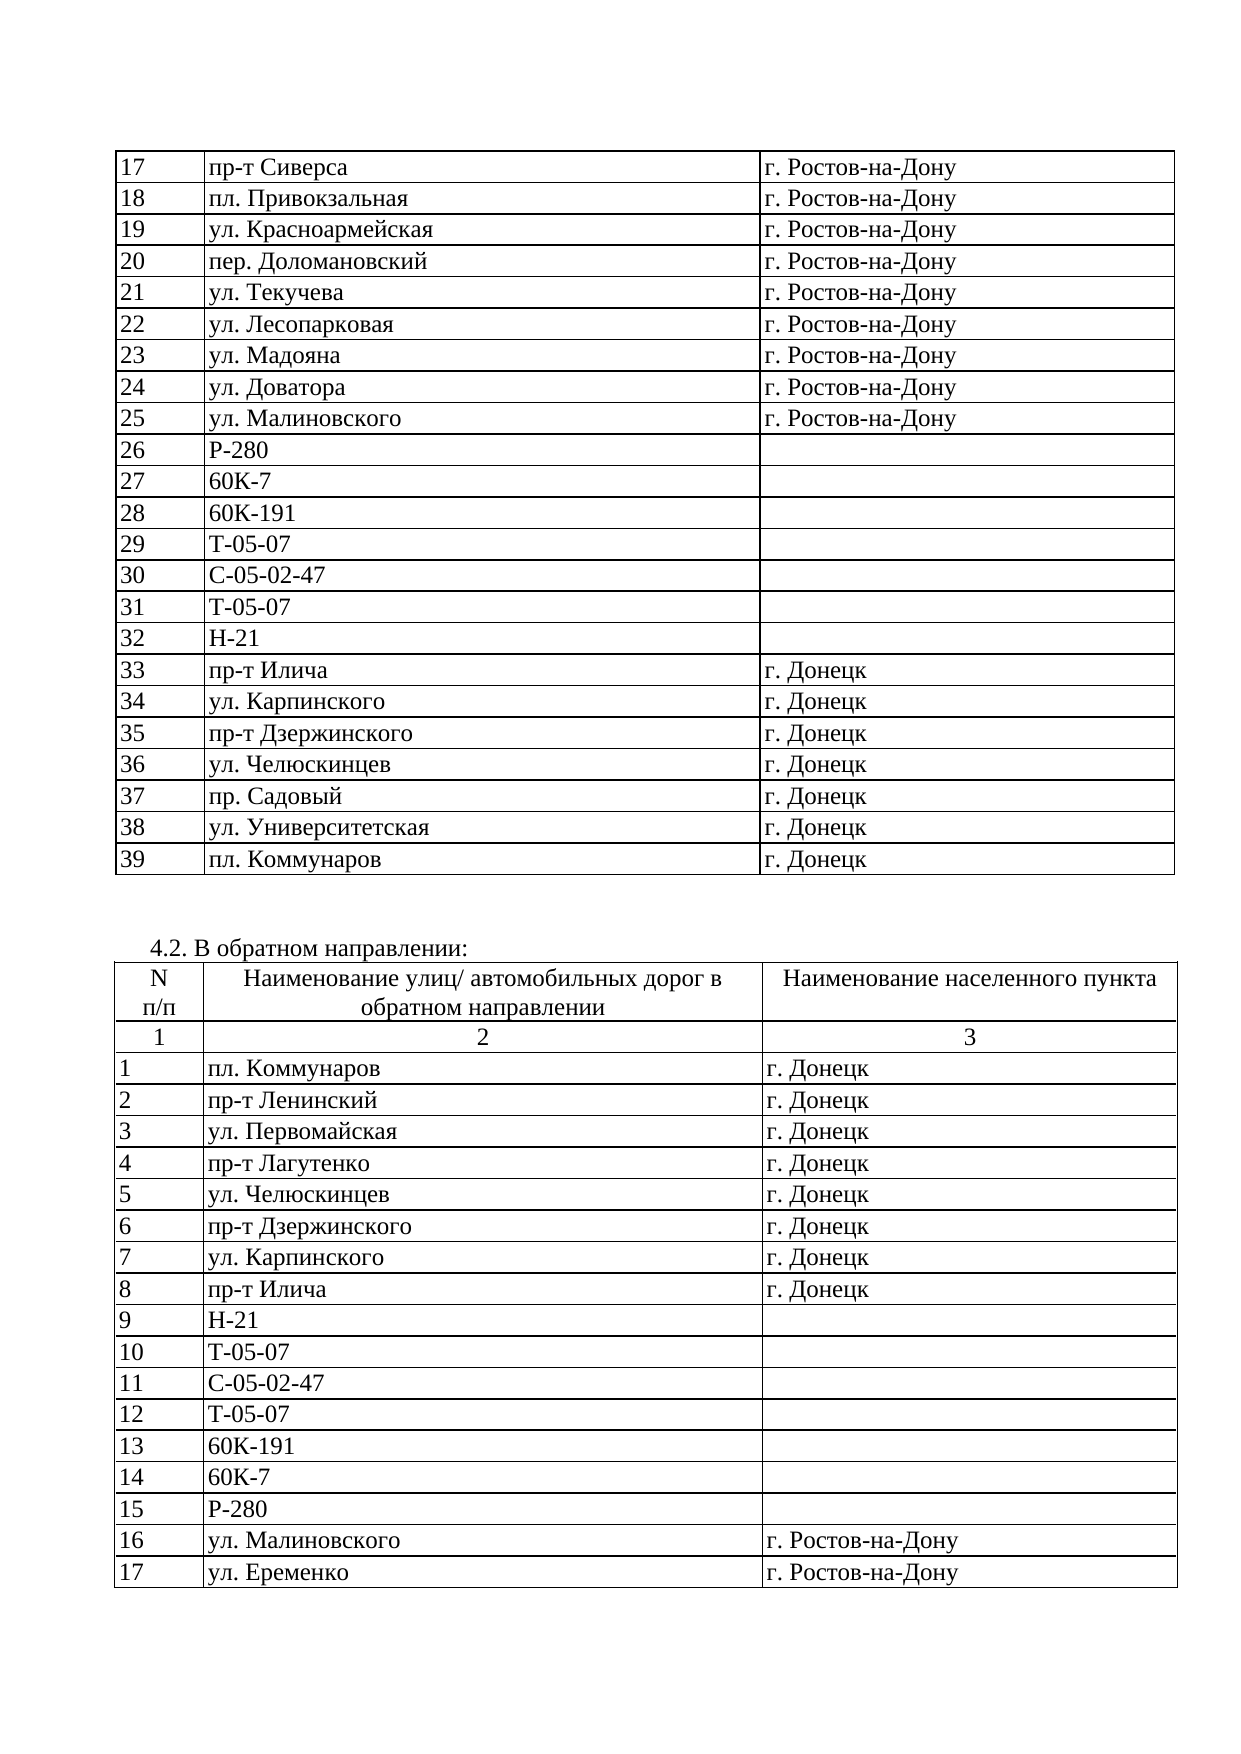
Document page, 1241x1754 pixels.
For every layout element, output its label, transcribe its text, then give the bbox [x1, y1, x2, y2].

table_cell 20 [117, 246, 204, 276]
table_cell 35 [117, 718, 204, 748]
table_cell [761, 561, 1174, 590]
table_cell ул. Карпинского [205, 686, 759, 716]
table_cell ул. Лесопарковая [205, 309, 759, 339]
table_cell 15 [115, 1493, 203, 1524]
table_cell г. Донецк [761, 655, 1174, 685]
table_cell Т-05-07 [204, 1400, 762, 1429]
table_cell [761, 529, 1174, 559]
table_cell пр-т Дзержинского [205, 718, 759, 748]
table_cell Т-05-07 [204, 1337, 762, 1366]
table_cell г. Донецк [763, 1115, 1177, 1146]
table_cell 38 [117, 812, 204, 842]
table_cell г. Ростов-на-Дону [763, 1555, 1177, 1587]
table_cell пр. Садовый [205, 781, 759, 811]
table_cell г. Донецк [761, 844, 1174, 873]
table_cell Р-280 [205, 435, 759, 464]
table_cell г. Ростов-на-Дону [761, 215, 1174, 244]
table_cell 3 [763, 1020, 1177, 1052]
table_cell 3 [115, 1116, 203, 1146]
table_cell [763, 1461, 1177, 1492]
table_cell 16 [115, 1525, 203, 1555]
table_header N п/п [115, 963, 203, 1020]
table_cell 13 [115, 1430, 203, 1461]
table_cell г. Донецк [761, 781, 1174, 811]
table_cell 32 [117, 623, 204, 653]
table_cell г. Донецк [761, 718, 1174, 748]
table_cell 22 [117, 309, 204, 339]
table_cell [763, 1304, 1177, 1335]
table_cell пл. Коммунаров [205, 844, 759, 873]
table_cell г. Ростов-на-Дону [761, 277, 1174, 307]
table_cell 21 [117, 277, 204, 307]
table_cell 8 [115, 1273, 203, 1303]
table_cell [763, 1398, 1177, 1429]
text 4.2. В обратном направлении: [150, 933, 1090, 961]
table_cell 28 [117, 498, 204, 527]
table_cell Т-05-07 [205, 529, 759, 559]
table_cell г. Ростов-на-Дону [761, 246, 1174, 276]
table_cell 17 [115, 1556, 203, 1587]
table_cell 14 [115, 1462, 203, 1492]
table_cell 37 [117, 781, 204, 811]
table_cell [761, 623, 1174, 653]
table_cell пр-т Илича [204, 1274, 762, 1303]
table_cell [761, 466, 1174, 496]
table_cell ул. Доватора [205, 372, 759, 402]
table_cell С-05-02-47 [205, 561, 759, 590]
table_cell г. Донецк [763, 1146, 1177, 1178]
table_cell [761, 592, 1174, 622]
table_cell г. Ростов-на-Дону [761, 183, 1174, 213]
table_cell г. Донецк [763, 1052, 1177, 1083]
table_cell [761, 498, 1174, 527]
table_cell ул. Мадояна [205, 340, 759, 370]
table_cell г. Ростов-на-Дону [761, 372, 1174, 402]
table_cell Р-280 [204, 1494, 762, 1524]
table_cell 29 [117, 529, 204, 559]
table_cell пр-т Илича [205, 655, 759, 685]
table_cell С-05-02-47 [204, 1368, 762, 1398]
table_cell 30 [117, 561, 204, 590]
table_cell 10 [115, 1336, 203, 1366]
table_cell г. Ростов-на-Дону [761, 340, 1174, 370]
table_cell 26 [117, 435, 204, 464]
table_cell 1 [115, 1021, 203, 1052]
table_cell 2 [204, 1022, 762, 1052]
table_cell 4 [115, 1147, 203, 1178]
table_cell ул. Малиновского [205, 403, 759, 433]
table_cell пл. Коммунаров [204, 1053, 762, 1083]
table_cell 19 [117, 215, 204, 244]
table_cell пр-т Лагутенко [204, 1148, 762, 1178]
table_cell ул. Университетская [205, 812, 759, 842]
table_cell ул. Малиновского [204, 1525, 762, 1555]
table_cell ул. Челюскинцев [204, 1179, 762, 1209]
table_cell 60К-191 [205, 498, 759, 527]
table_cell 33 [117, 655, 204, 685]
table_cell [763, 1366, 1177, 1398]
table_cell 24 [117, 372, 204, 402]
table_cell [763, 1429, 1177, 1461]
table_cell 6 [115, 1210, 203, 1241]
table_cell пр-т Дзержинского [204, 1211, 762, 1241]
table_cell [763, 1492, 1177, 1524]
table_cell г. Донецк [763, 1272, 1177, 1303]
table_cell пр-т Сиверса [205, 152, 759, 181]
table_cell 18 [117, 183, 204, 213]
table_cell г. Ростов-на-Дону [761, 309, 1174, 339]
table_cell 34 [117, 686, 204, 716]
table_cell [763, 1335, 1177, 1366]
table_cell ул. Челюскинцев [205, 749, 759, 779]
table_cell г. Донецк [763, 1241, 1177, 1272]
table_cell 2 [115, 1084, 203, 1115]
table_cell 11 [115, 1368, 203, 1398]
table_cell пр-т Ленинский [204, 1085, 762, 1115]
table_cell 12 [115, 1399, 203, 1429]
table_cell г. Ростов-на-Дону [761, 152, 1174, 181]
table_cell [761, 435, 1174, 464]
table_cell 39 [117, 844, 204, 873]
table_cell пл. Привокзальная [205, 183, 759, 213]
table_cell г. Донецк [761, 749, 1174, 779]
table_cell г. Донецк [763, 1083, 1177, 1115]
table_cell 1 [115, 1053, 203, 1083]
table_cell 27 [117, 466, 204, 496]
table_cell г. Донецк [761, 686, 1174, 716]
table_cell ул. Первомайская [204, 1116, 762, 1146]
table_cell 9 [115, 1305, 203, 1335]
table_cell 25 [117, 403, 204, 433]
table_cell ул. Карпинского [204, 1242, 762, 1272]
table_cell 36 [117, 749, 204, 779]
table_cell ул. Красноармейская [205, 215, 759, 244]
table_cell Т-05-07 [205, 592, 759, 622]
table_header Наименование улиц/ автомобильных дорог в обратном направлении [204, 963, 762, 1020]
table_cell 23 [117, 340, 204, 370]
table_header Наименование населенного пункта [763, 963, 1177, 1020]
table_cell г. Ростов-на-Дону [763, 1524, 1177, 1555]
table_cell ул. Еременко [204, 1557, 762, 1587]
table_cell ул. Текучева [205, 277, 759, 307]
table_cell 60К-7 [205, 466, 759, 496]
table_cell Н-21 [205, 623, 759, 653]
table_cell Н-21 [204, 1305, 762, 1335]
table_cell 60К-191 [204, 1431, 762, 1461]
table_cell 31 [117, 592, 204, 622]
table_cell 5 [115, 1179, 203, 1209]
table_cell г. Ростов-на-Дону [761, 403, 1174, 433]
table_cell г. Донецк [761, 812, 1174, 842]
table_cell г. Донецк [763, 1209, 1177, 1241]
table_cell пер. Доломановский [205, 246, 759, 276]
table_cell 7 [115, 1242, 203, 1272]
table_cell 17 [117, 152, 204, 181]
table_cell 60К-7 [204, 1462, 762, 1492]
table_cell г. Донецк [763, 1178, 1177, 1209]
